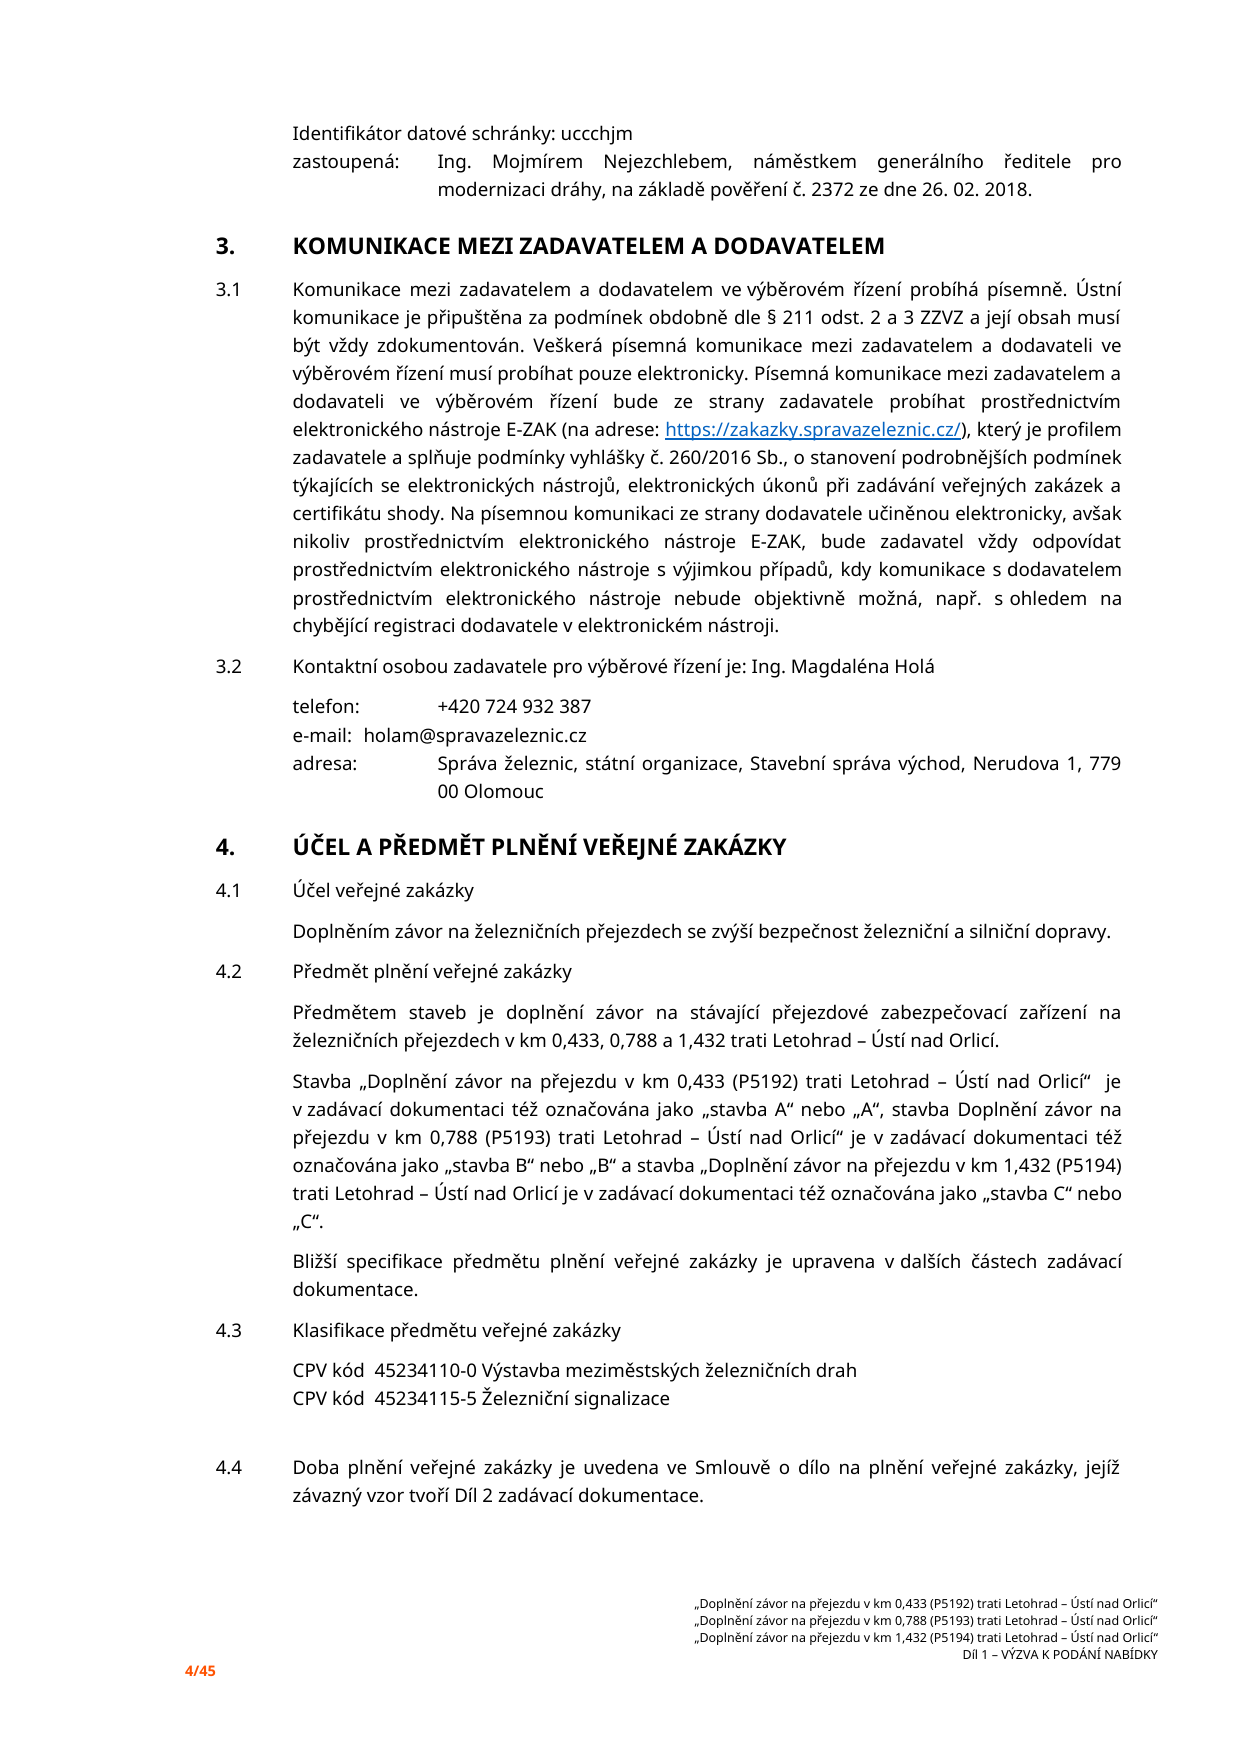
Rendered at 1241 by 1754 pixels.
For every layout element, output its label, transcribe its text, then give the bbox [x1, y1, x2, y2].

text Předmětem staveb je doplnění závor na stávající přejezdové zabezpečovací zařízení na železničních přejezdech v km 0,433, 0,788 a 1,432 trati Letohrad – Ústí nad Orlicí. [292, 999, 1122, 1053]
text zastoupená: Ing. Mojmírem Nejezchlebem, náměstkem generálního ředitele pro modernizaci dráhy, na základě pověření č. 2372 ze dne 26. 02. 2018. [292, 149, 1122, 202]
text Bližší specifikace předmětu plnění veřejné zakázky je upravena v dalších částech zadávací dokumentace. [292, 1248, 1122, 1302]
text KOMUNIKACE MEZI ZADAVATELEM a DODAVATELEM [216, 230, 1122, 261]
text CPV kód 45234110-0 Výstavba meziměstských železničních drah [292, 1358, 1122, 1383]
text adresa: Správa železnic, státní organizace, Stavební správa východ, Nerudova 1, 779 00 Olomouc [292, 750, 1122, 803]
text Doplněním závor na železničních přejezdech se zvýší bezpečnost železniční a silniční dopravy. [292, 918, 1122, 944]
text Stavba „Doplnění závor na přejezdu v km 0,433 (P5192) trati Letohrad – Ústí nad Orlicí“ je v zadávací dokumentaci též označována jako „stavba A“ nebo „A“, stavba Doplnění závor na přejezdu v km 0,788 (P5193) trati Letohrad – Ústí nad Orlicí“ je v zadávací dokumentaci též označována jako „stavba B“ nebo „B“ a stavba „Doplnění závor na přejezdu v km 1,432 (P5194) trati Letohrad – Ústí nad Orlicí je v zadávací dokumentaci též označována jako „stavba C“ nebo „C“. [292, 1068, 1122, 1233]
text Klasifikace předmětu veřejné zakázky [216, 1317, 1122, 1343]
text telefon: +420 724 932 387 [292, 694, 1122, 719]
text e-mail: holam@spravazeleznic.cz [292, 722, 1122, 747]
text Kontaktní osobou zadavatele pro výběrové řízení je: Ing. Magdaléna Holá [216, 653, 1122, 679]
text ÚČEL A PŘEDMĚT PLNĚNÍ VEŘEJNÉ ZAKÁZKY [216, 831, 1122, 862]
text Doba plnění veřejné zakázky je uvedena ve Smlouvě o dílo na plnění veřejné zakázky, jejíž závazný vzor tvoří Díl 2 zadávací dokumentace. [216, 1454, 1122, 1508]
text Předmět plnění veřejné zakázky [216, 959, 1122, 984]
text Účel veřejné zakázky [216, 878, 1122, 903]
text Identifikátor datové schránky: uccchjm [292, 121, 1122, 146]
text Komunikace mezi zadavatelem a dodavatelem ve výběrovém řízení probíhá písemně. Ústní komunikace je připuštěna za podmínek obdobně dle § 211 odst. 2 a 3 ZZVZ a její obsah musí být vždy zdokumentován. Veškerá písemná komunikace mezi zadavatelem a dodavateli ve výběrovém řízení musí probíhat pouze elektronicky. Písemná komunikace mezi zadavatelem a dodavateli ve výběrovém řízení bude ze strany zadavatele probíhat prostřednictvím elektronického nástroje E-ZAK (na adrese: https://zakazky.spravazeleznic.cz/), který je profilem zadavatele a splňuje podmínky vyhlášky č. 260/2016 Sb., o stanovení podrobnějších podmínek týkajících se elektronických nástrojů, elektronických úkonů při zadávání veřejných zakázek a certifikátu shody. Na písemnou komunikaci ze strany dodavatele učiněnou elektronicky, avšak nikoliv prostřednictvím elektronického nástroje E-ZAK, bude zadavatel vždy odpovídat prostřednictvím elektronického nástroje s výjimkou případů, kdy komunikace s dodavatelem prostřednictvím elektronického nástroje nebude objektivně možná, např. s ohledem na chybějící registraci dodavatele v elektronickém nástroji. [216, 277, 1122, 638]
text CPV kód 45234115-5 Železniční signalizace [292, 1386, 1122, 1411]
